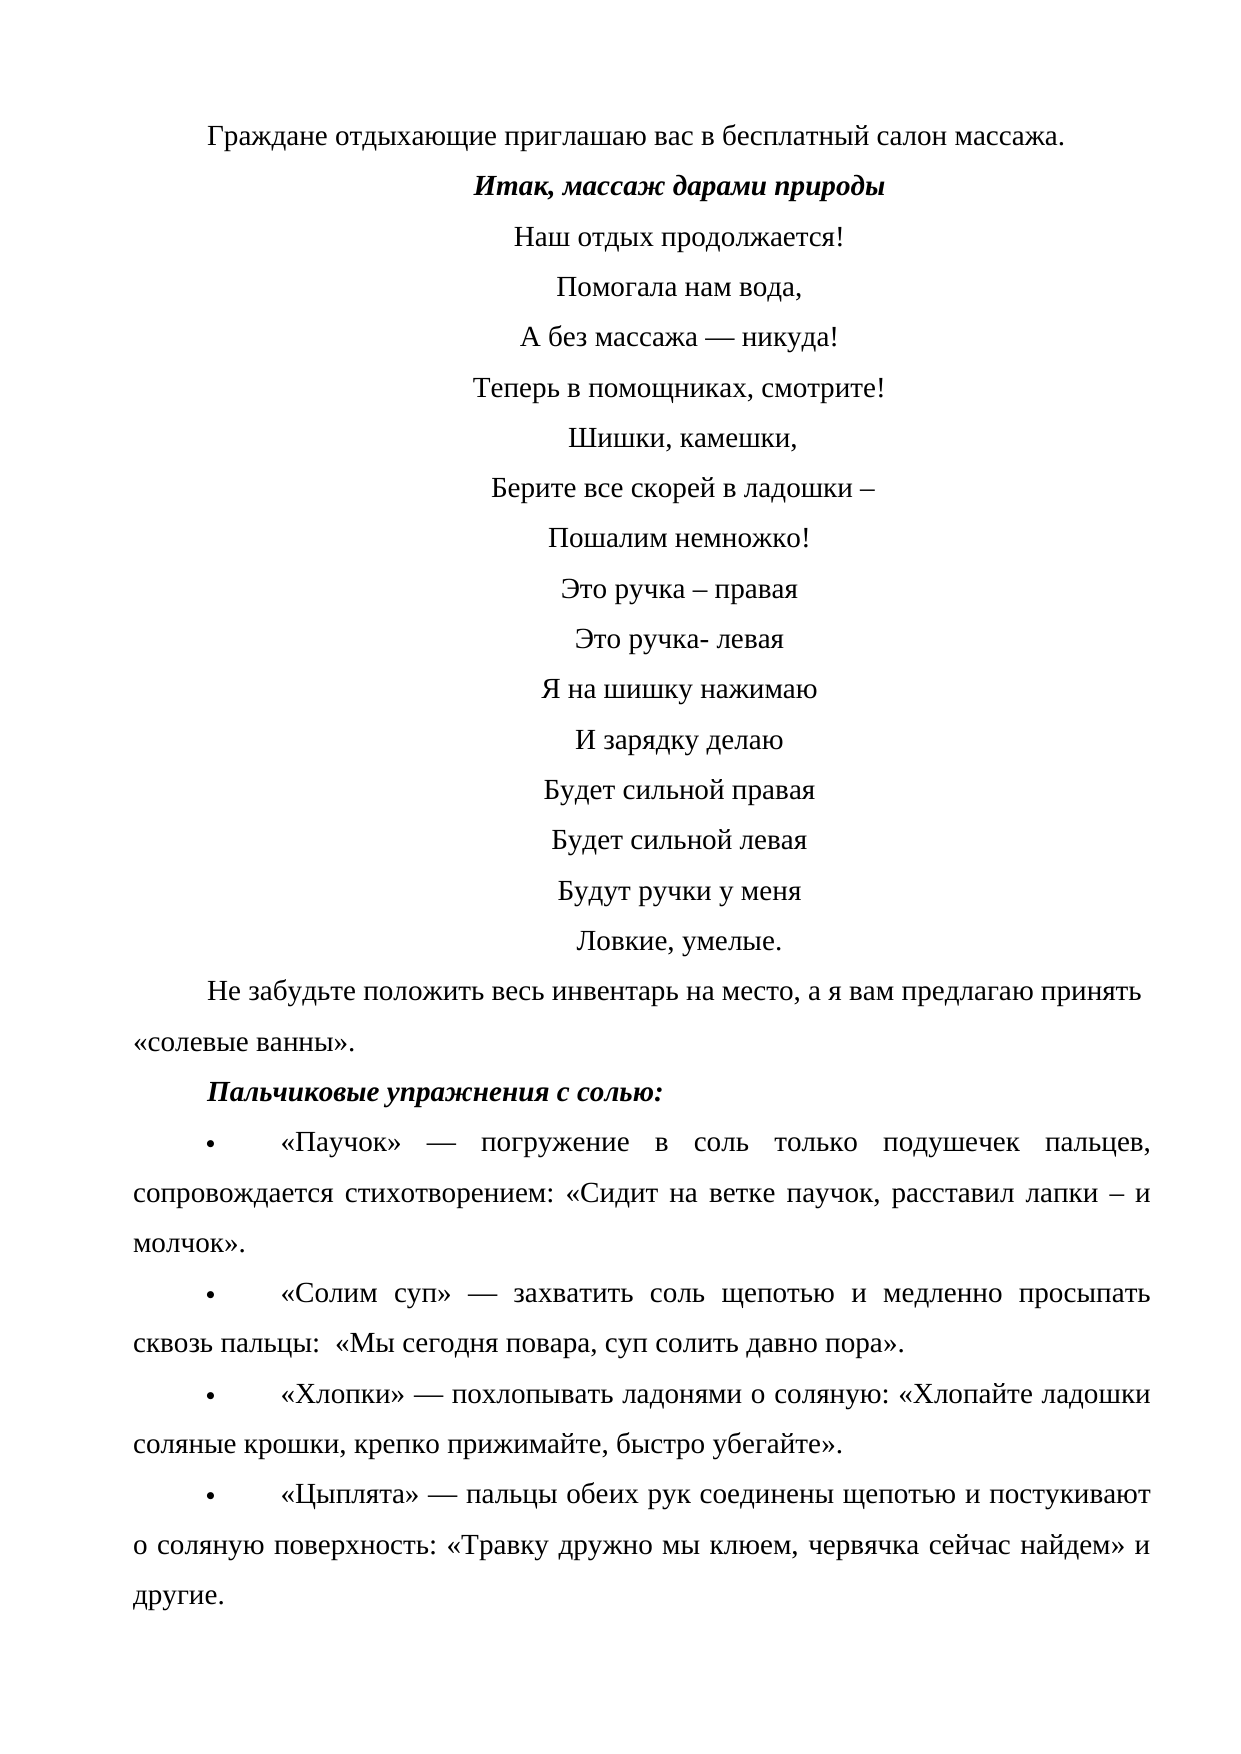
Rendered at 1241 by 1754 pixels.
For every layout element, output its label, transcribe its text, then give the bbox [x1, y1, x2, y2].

text Я на шишку нажимаю [133, 672, 1152, 705]
text Будут ручки у меня [133, 873, 1152, 906]
text Будет сильной правая [133, 772, 1152, 806]
list «Паучок» — погружение в соль только подушечек пальцев, сопровождается стихотворением: «Сидит на ветке паучок, расставил лапки – и молчок». [133, 1124, 1152, 1258]
text Шишки, камешки, [133, 420, 1152, 453]
text Теперь в помощниках, смотрите! [133, 370, 1152, 403]
list «Цыплята» — пальцы обеих рук соединены щепотью и постукивают о соляную поверхность: «Травку дружно мы клюем, червячка сейчас найдем» и другие. [133, 1477, 1152, 1611]
text Граждане отдыхающие приглашаю вас в бесплатный салон массажа. [133, 118, 1152, 152]
text Будет сильной левая [133, 822, 1152, 856]
text Это ручка- левая [133, 621, 1152, 655]
text Итак, массаж дарами природы [133, 168, 1152, 202]
text Ловкие, умелые. [133, 923, 1152, 957]
text Не забудьте положить весь инвентарь на место, а я вам предлагаю принять «солевые ванны». [133, 973, 1152, 1057]
text Пальчиковые упражнения с солью: [133, 1074, 1152, 1108]
text Наш отдых продолжается! [133, 219, 1152, 252]
text Помогала нам вода, [133, 269, 1152, 303]
list «Солим суп» — захватить соль щепотью и медленно просыпать сквозь пальцы: «Мы сегодня повара, суп солить давно пора». [133, 1275, 1152, 1359]
text И зарядку делаю [133, 722, 1152, 755]
text Пошалим немножко! [133, 521, 1152, 554]
text Это ручка – правая [133, 571, 1152, 604]
text А без массажа — никуда! [133, 319, 1152, 353]
text Берите все скорей в ладошки – [133, 470, 1152, 504]
list «Хлопки» — похлопывать ладонями о соляную: «Хлопайте ладошки соляные крошки, крепко прижимайте, быстро убегайте». [133, 1376, 1152, 1460]
